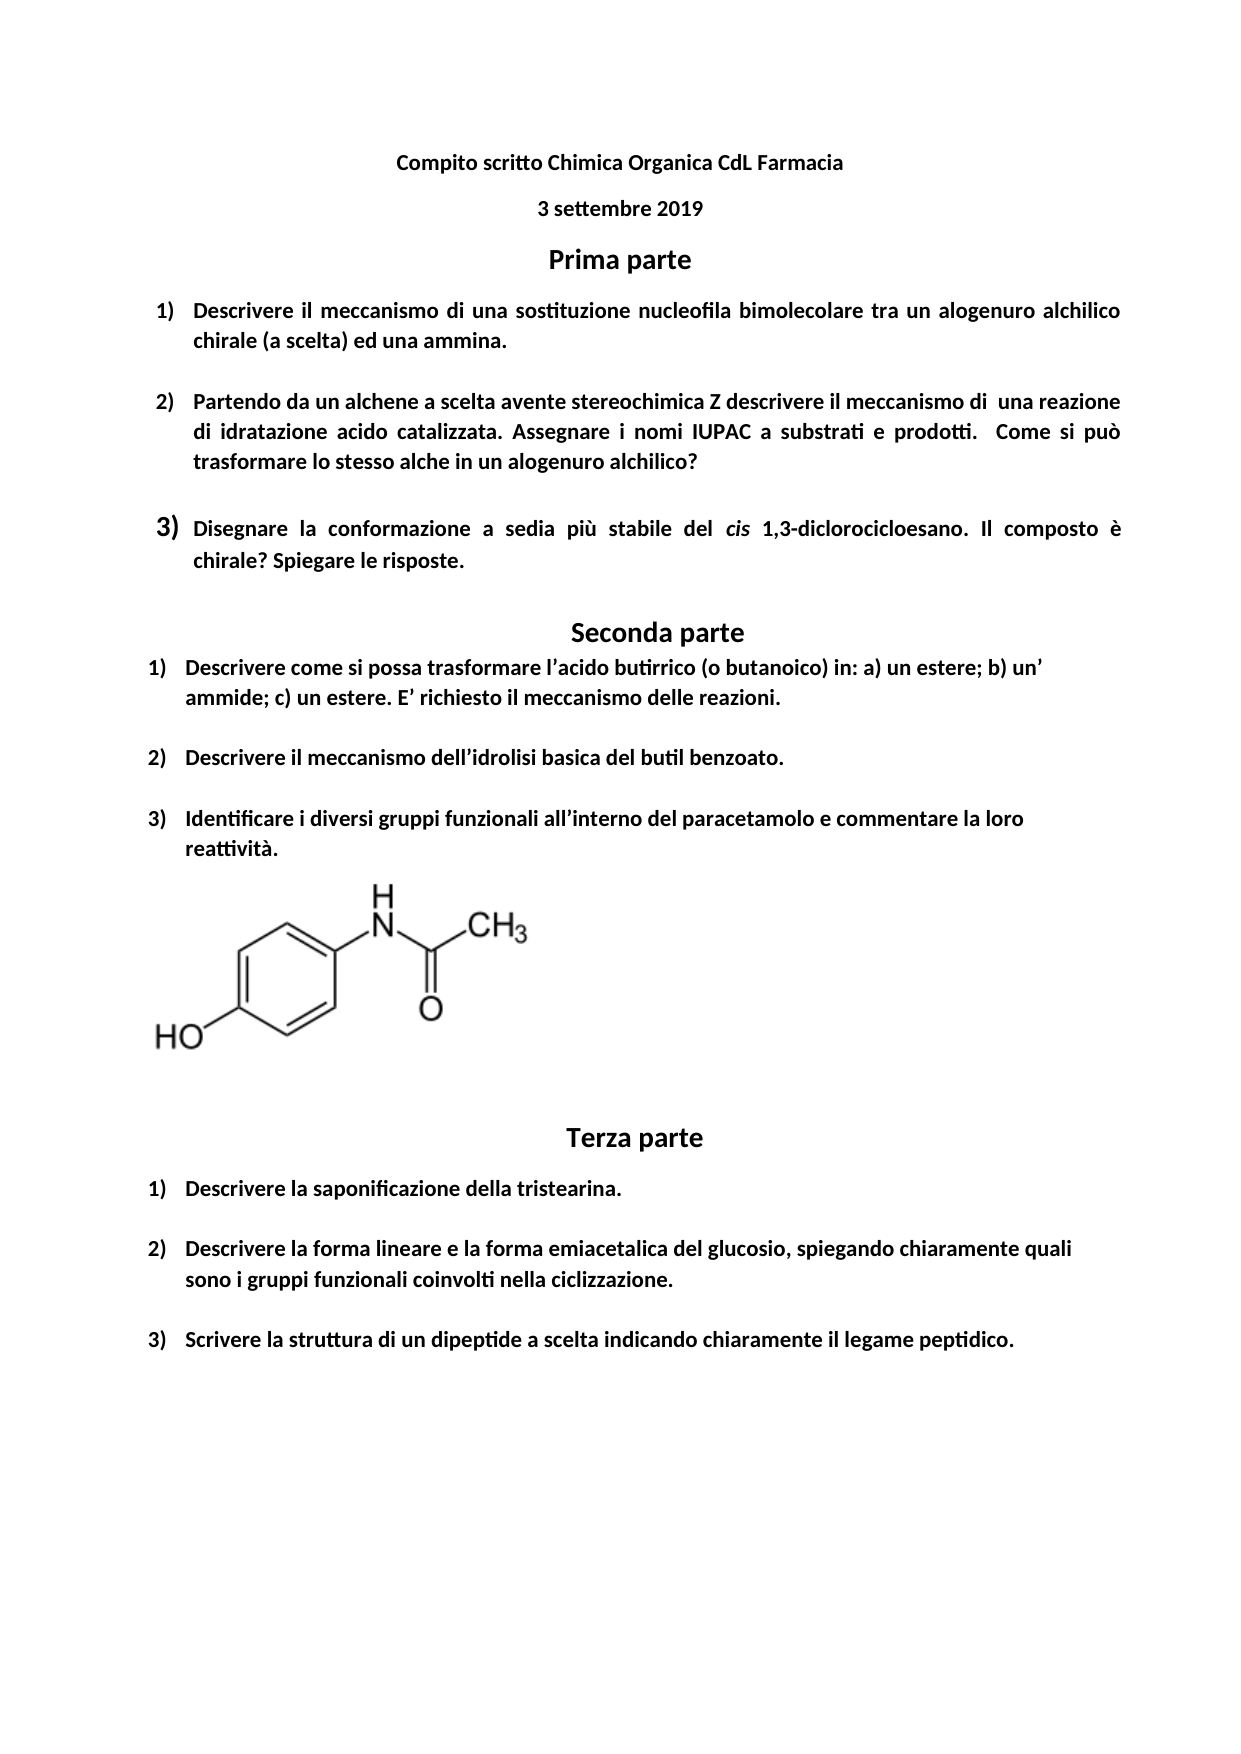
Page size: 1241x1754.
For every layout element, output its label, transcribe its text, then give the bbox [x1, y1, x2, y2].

list Descrivere il meccanismo di una sostituzione nucleofila bimolecolare tra un alogenuro alchilico chirale (a scelta) ed una ammina. [156, 296, 1122, 355]
list Partendo da un alchene a scelta avente stereochimica Z descrivere il meccanismo di una reazione di idratazione acido catalizzata. Assegnare i nomi IUPAC a substrati e prodotti. Come si può trasformare lo stesso alche in un alogenuro alchilico? [156, 387, 1122, 476]
text 3 settembre 2019 [118, 194, 1122, 222]
list Descrivere la saponificazione della tristearina. [148, 1174, 1122, 1202]
list Descrivere come si possa trasformare l’acido butirrico (o butanoico) in: a) un estere; b) un’ ammide; c) un estere. E’ richiesto il meccanismo delle reazioni. [148, 653, 1122, 711]
list Descrivere la forma lineare e la forma emiacetalica del glucosio, spiegando chiaramente quali sono i gruppi funzionali coinvolti nella ciclizzazione. [148, 1234, 1122, 1293]
text Prima parte [118, 241, 1122, 277]
list Descrivere il meccanismo dell’idrolisi basica del butil benzoato. [148, 743, 1122, 771]
list Identificare i diversi gruppi funzionali all’interno del paracetamolo e commentare la loro reattività. [148, 804, 1122, 862]
list Scrivere la struttura di un dipeptide a scelta indicando chiaramente il legame peptidico. [148, 1325, 1122, 1353]
list Seconda parte [193, 614, 1122, 650]
picture [147, 881, 537, 1054]
text Compito scritto Chimica Organica CdL Farmacia [118, 148, 1122, 176]
text Terza parte [148, 1119, 1122, 1154]
list Disegnare la conformazione a sedia più stabile del cis 1,3-diclorocicloesano. Il composto è chirale? Spiegare le risposte. [156, 508, 1122, 574]
